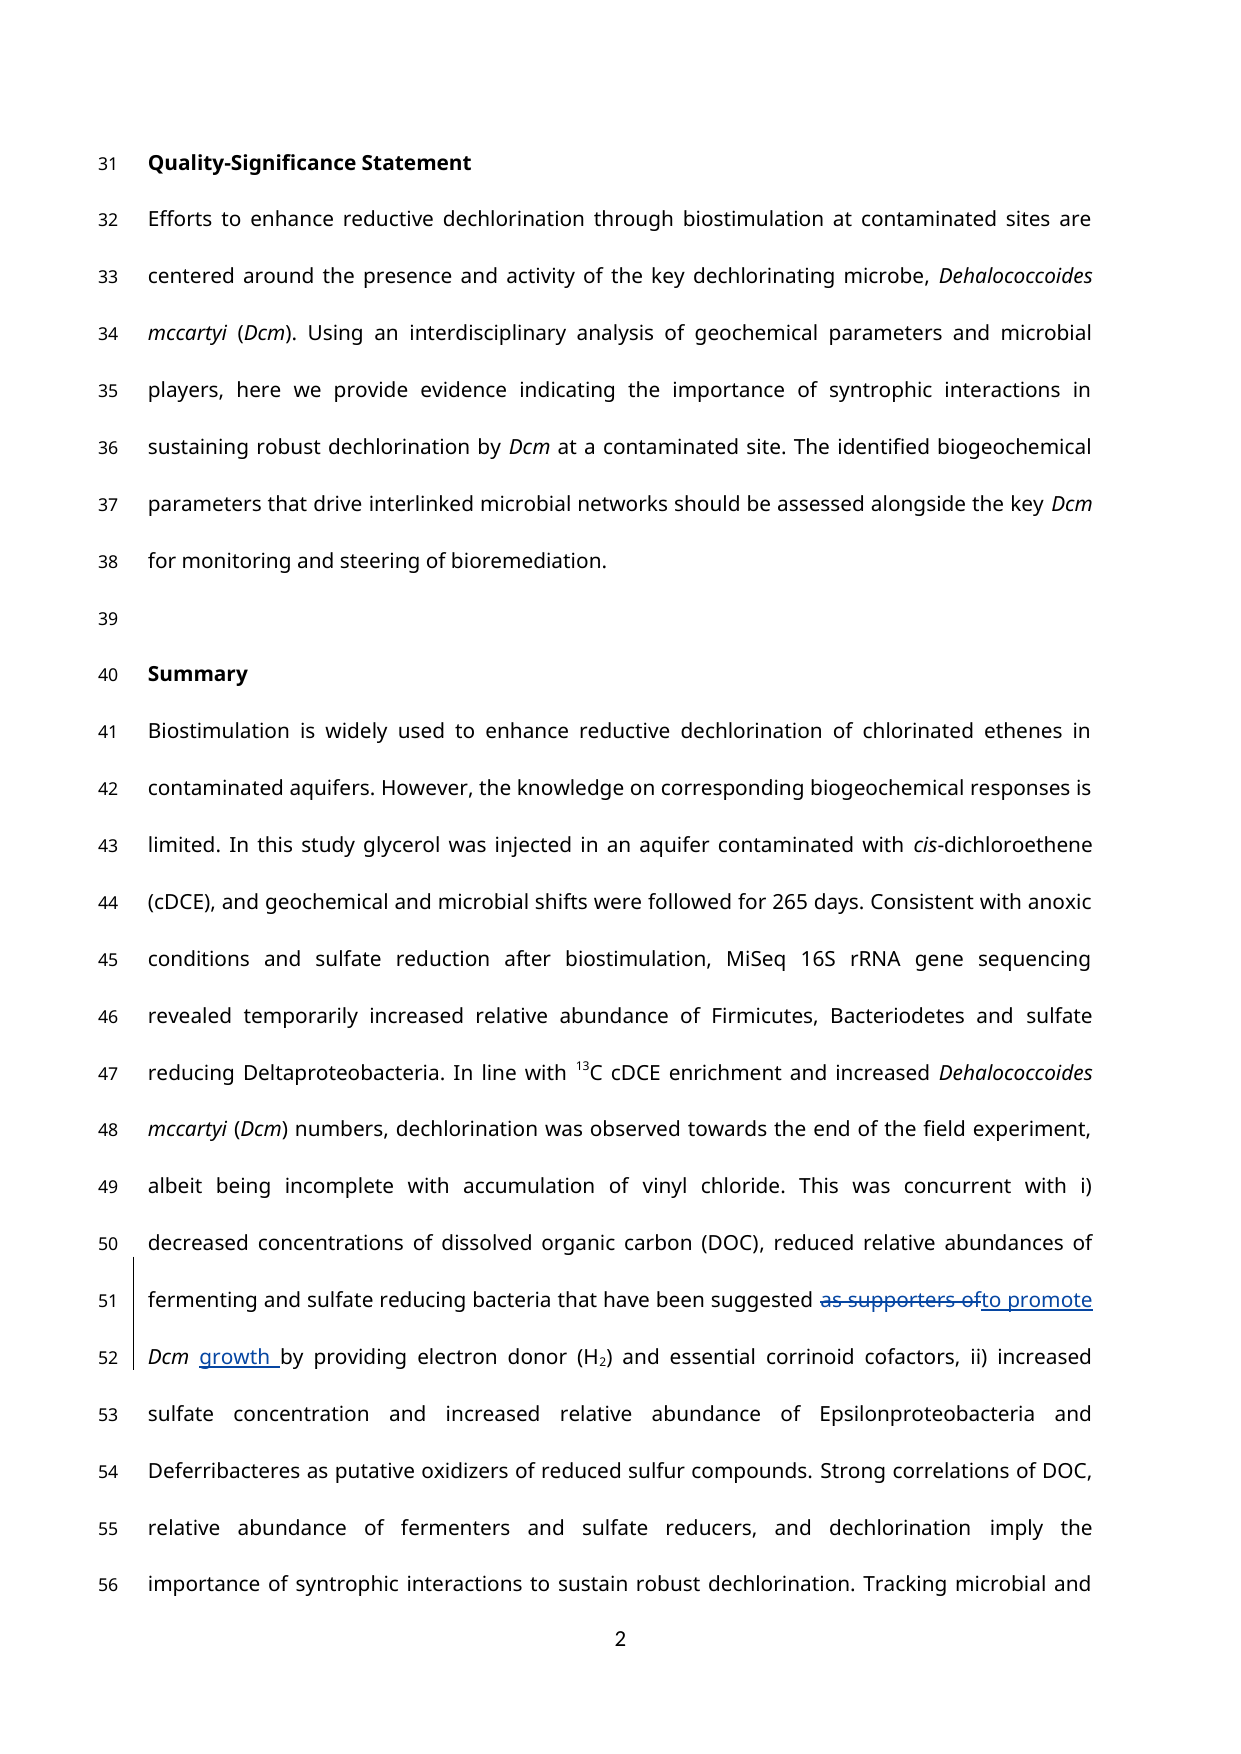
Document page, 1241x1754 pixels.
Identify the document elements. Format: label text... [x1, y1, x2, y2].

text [148, 716, 1093, 1598]
text Efforts to enhance reductive dechlorination through biostimulation at contaminated sites are centered around the presence and activity of the key dechlorinating microbe, Dehalococcoides mccartyi (Dcm). Using an interdisciplinary analysis of geochemical parameters and microbial players, here we provide evidence indicating the importance of syntrophic interactions in sustaining robust dechlorination by Dcm at a contaminated site. The identified biogeochemical parameters that drive interlinked microbial networks should be assessed alongside the key Dcm for monitoring and steering of bioremediation. [148, 204, 1093, 574]
text Quality-Significance Statement [148, 148, 1093, 176]
text Summary [148, 659, 1093, 688]
